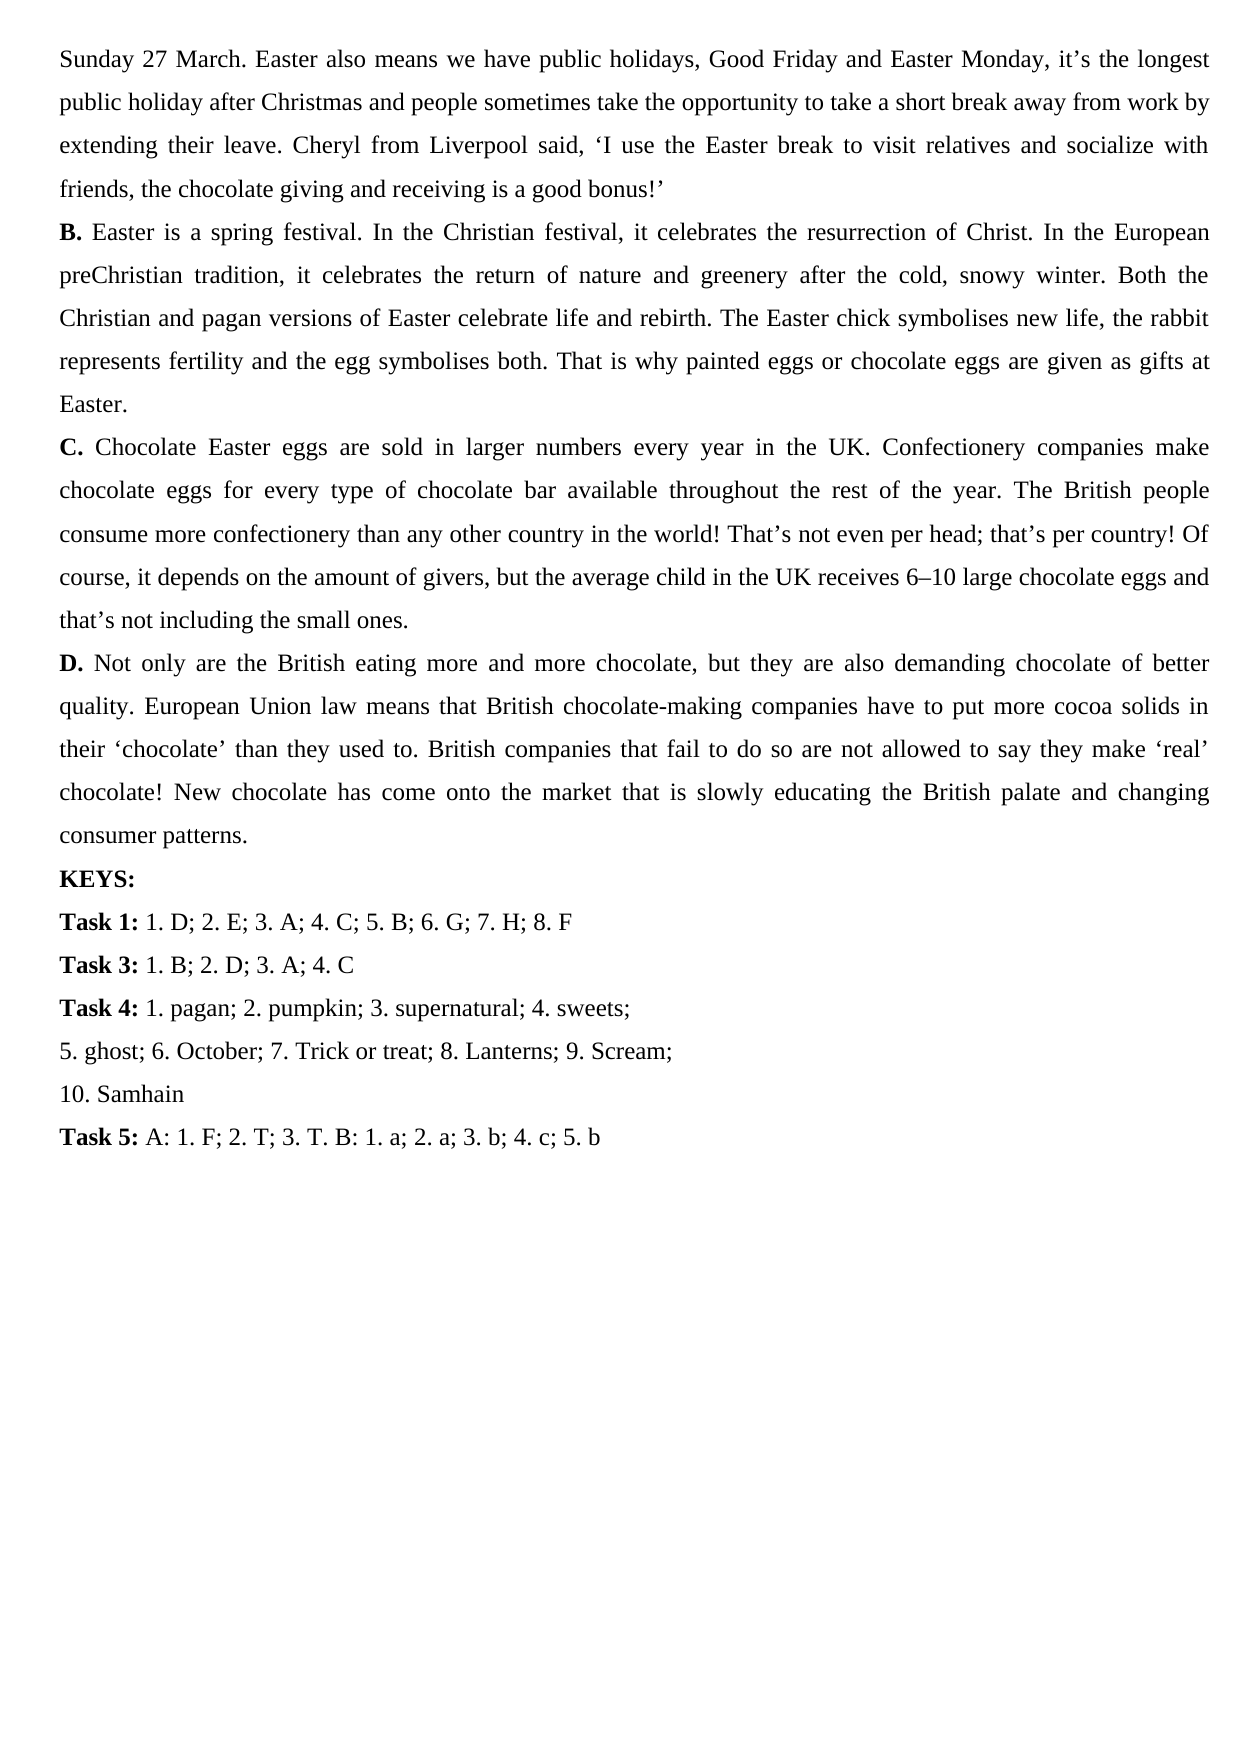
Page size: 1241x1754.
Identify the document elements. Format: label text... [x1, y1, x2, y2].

text D. Not only are the British eating more and more chocolate, but they are also demanding chocolate of better quality. European Union law means that British chocolate-making companies have to put more cocoa solids in their ‘chocolate’ than they used to. British companies that fail to do so are not allowed to say they make ‘real’ chocolate! New chocolate has come onto the market that is slowly educating the British palate and changing consumer patterns. [59, 648, 1211, 849]
text Task 5: A: 1. F; 2. T; 3. T. B: 1. a; 2. a; 3. b; 4. c; 5. b [59, 1122, 1211, 1151]
text B. Easter is a spring festival. In the Christian festival, it celebrates the resurrection of Christ. In the European preChristian tradition, it celebrates the return of nature and greenery after the cold, snowy winter. Both the Christian and pagan versions of Easter celebrate life and rebirth. The Easter chick symbolises new life, the rabbit represents fertility and the egg symbolises both. That is why painted eggs or chocolate eggs are given as gifts at Easter. [59, 217, 1211, 418]
text 5. ghost; 6. October; 7. Trick or treat; 8. Lanterns; 9. Scream; [59, 1036, 1211, 1065]
text C. Chocolate Easter eggs are sold in larger numbers every year in the UK. Confectionery companies make chocolate eggs for every type of chocolate bar available throughout the rest of the year. The British people consume more confectionery than any other country in the world! That’s not even per head; that’s per country! Of course, it depends on the amount of givers, but the average child in the UK receives 6–10 large chocolate eggs and that’s not including the small ones. [59, 432, 1211, 634]
text KEYS: [59, 864, 1211, 892]
text Task 3: 1. B; 2. D; 3. A; 4. C [59, 950, 1211, 979]
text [59, 44, 1211, 202]
text Task 4: 1. pagan; 2. pumpkin; 3. supernatural; 4. sweets; [59, 993, 1211, 1022]
text Task 1: 1. D; 2. E; 3. A; 4. C; 5. B; 6. G; 7. H; 8. F [59, 907, 1211, 936]
text 10. Samhain [59, 1079, 1211, 1108]
